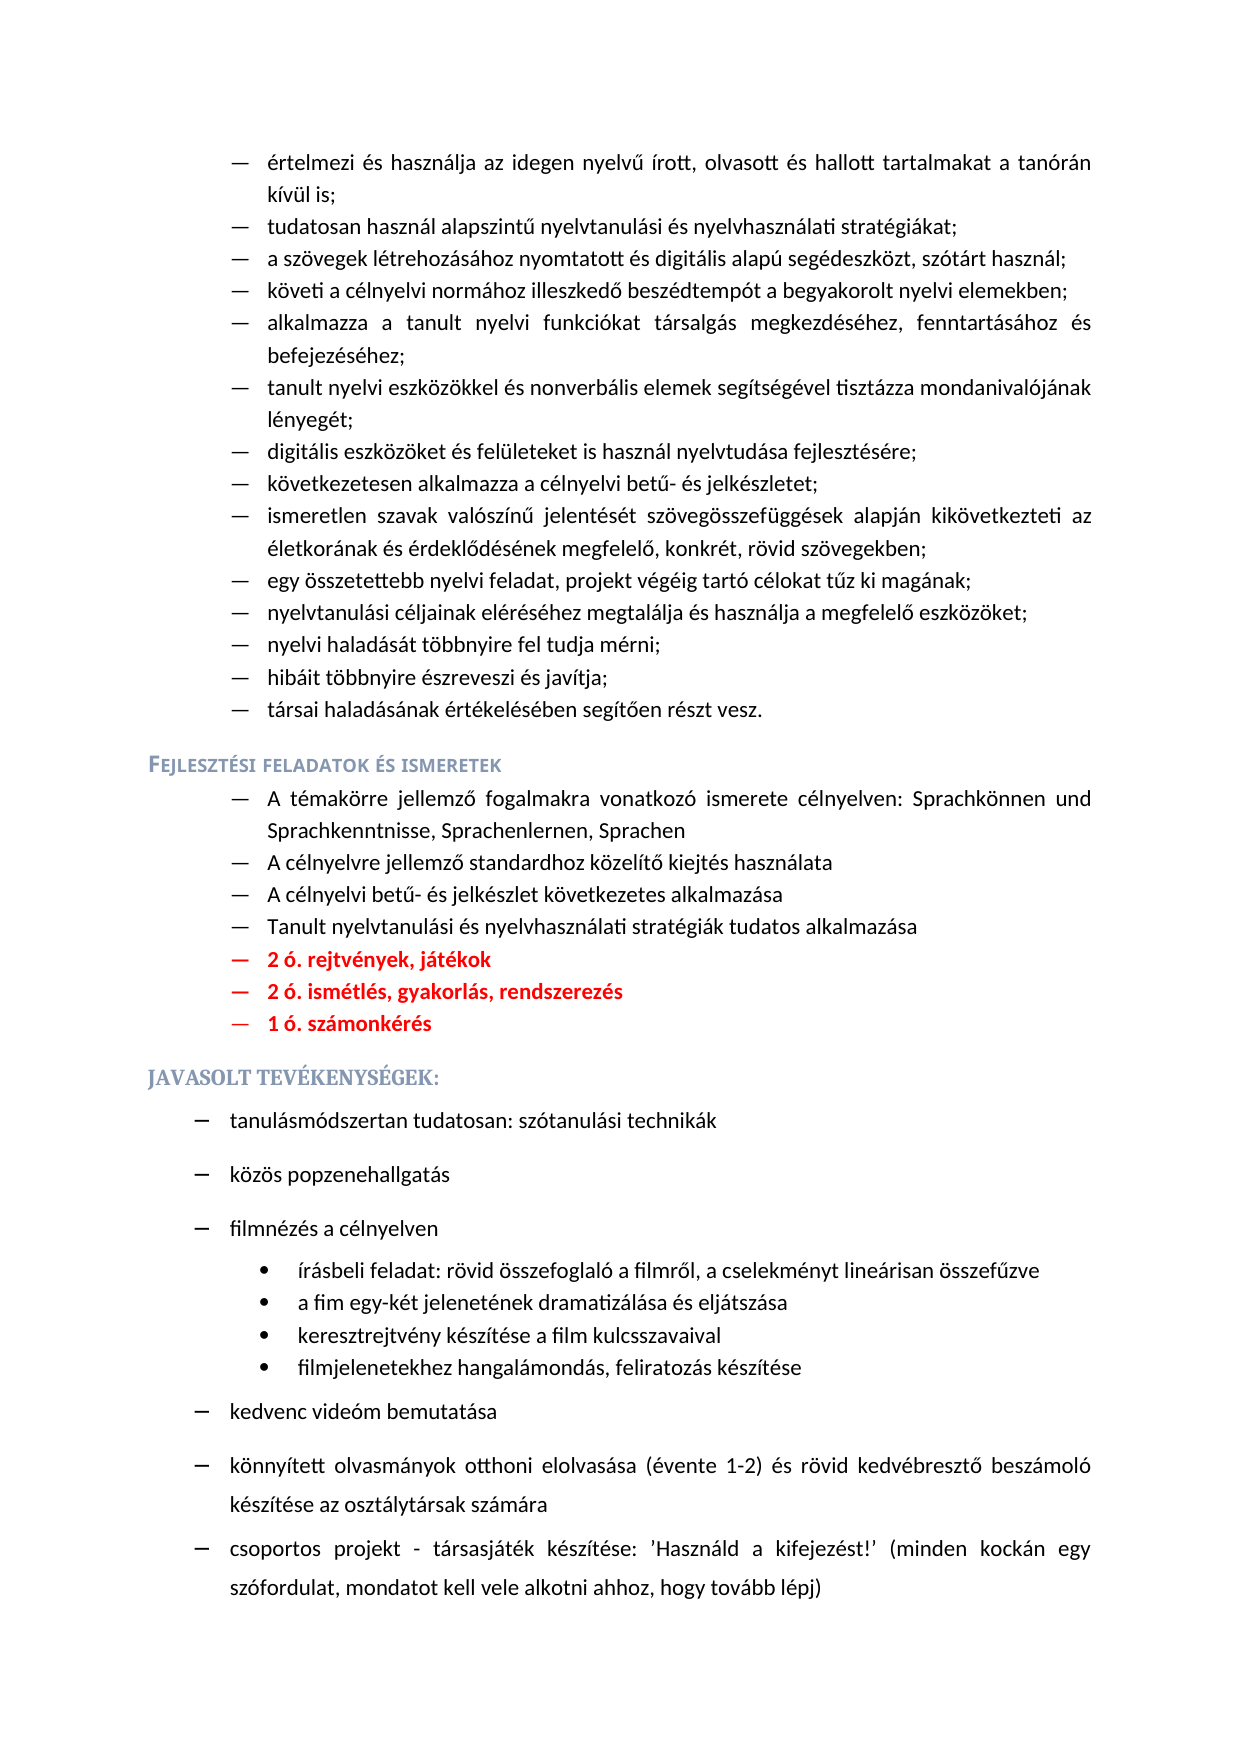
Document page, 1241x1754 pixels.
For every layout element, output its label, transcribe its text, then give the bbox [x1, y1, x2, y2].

list A témakörre jellemző fogalmakra vonatkozó ismerete célnyelven: Sprachkönnen und Sprachkenntnisse, Sprachenlernen, Sprachen [229, 784, 1093, 844]
list Tanult nyelvtanulási és nyelvhasználati stratégiák tudatos alkalmazása [229, 912, 1093, 941]
list tanult nyelvi eszközökkel és nonverbális elemek segítségével tisztázza mondanivalójának lényegét; [229, 373, 1093, 433]
text JAVASOLT TEVÉKENYSÉGEK: [148, 1064, 1093, 1091]
list következetesen alkalmazza a célnyelvi betű- és jelkészletet; [229, 469, 1093, 497]
list A célnyelvi betű- és jelkészlet következetes alkalmazása [229, 880, 1093, 908]
list digitális eszközöket és felületeket is használ nyelvtudása fejlesztésére; [229, 437, 1093, 465]
list alkalmazza a tanult nyelvi funkciókat társalgás megkezdéséhez, fenntartásához és befejezéséhez; [229, 308, 1093, 369]
list csoportos projekt - társasjáték készítése: ’Használd a kifejezést!’ (minden kockán egy szófordulat, mondatot kell vele alkotni ahhoz, hogy tovább lépj) [192, 1522, 1093, 1602]
list ismeretlen szavak valószínű jelentését szövegösszefüggések alapján kikövetkezteti az életkorának és érdeklődésének megfelelő, konkrét, rövid szövegekben; [229, 502, 1093, 562]
list társai haladásának értékelésében segítően részt vesz. [229, 695, 1093, 723]
list tudatosan használ alapszintű nyelvtanulási és nyelvhasználati stratégiákat; [229, 212, 1093, 240]
list tanulásmódszertan tudatosan: szótanulási technikák [192, 1094, 1093, 1141]
list könnyített olvasmányok otthoni elolvasása (évente 1-2) és rövid kedvébresztő beszámoló készítése az osztálytársak számára [192, 1439, 1093, 1518]
list értelmezi és használja az idegen nyelvű írott, olvasott és hallott tartalmakat a tanórán kívül is; [229, 148, 1093, 208]
list közös popzenehallgatás [192, 1148, 1093, 1195]
list kedvenc videóm bemutatása [192, 1385, 1093, 1432]
list 2 ó. rejtvények, játékok [229, 945, 1093, 973]
list filmjelenetekhez hangalámondás, feliratozás készítése [260, 1353, 1093, 1381]
text Fejlesztési feladatok és ismeretek [148, 748, 1093, 779]
list a fim egy-két jelenetének dramatizálása és eljátszása [260, 1288, 1093, 1317]
list írásbeli feladat: rövid összefoglaló a filmről, a cselekményt lineárisan összefűzve [260, 1256, 1093, 1284]
list követi a célnyelvi normához illeszkedő beszédtempót a begyakorolt nyelvi elemekben; [229, 276, 1093, 304]
list hibáit többnyire észreveszi és javítja; [229, 663, 1093, 691]
list A célnyelvre jellemző standardhoz közelítő kiejtés használata [229, 848, 1093, 876]
list nyelvtanulási céljainak eléréséhez megtalálja és használja a megfelelő eszközöket; [229, 598, 1093, 626]
list filmnézés a célnyelven [192, 1202, 1093, 1249]
list keresztrejtvény készítése a film kulcsszavaival [260, 1321, 1093, 1349]
list 2 ó. ismétlés, gyakorlás, rendszerezés [229, 977, 1093, 1005]
list a szövegek létrehozásához nyomtatott és digitális alapú segédeszközt, szótárt használ; [229, 244, 1093, 272]
list nyelvi haladását többnyire fel tudja mérni; [229, 630, 1093, 658]
list 1 ó. számonkérés [229, 1009, 1093, 1037]
list egy összetettebb nyelvi feladat, projekt végéig tartó célokat tűz ki magának; [229, 566, 1093, 594]
